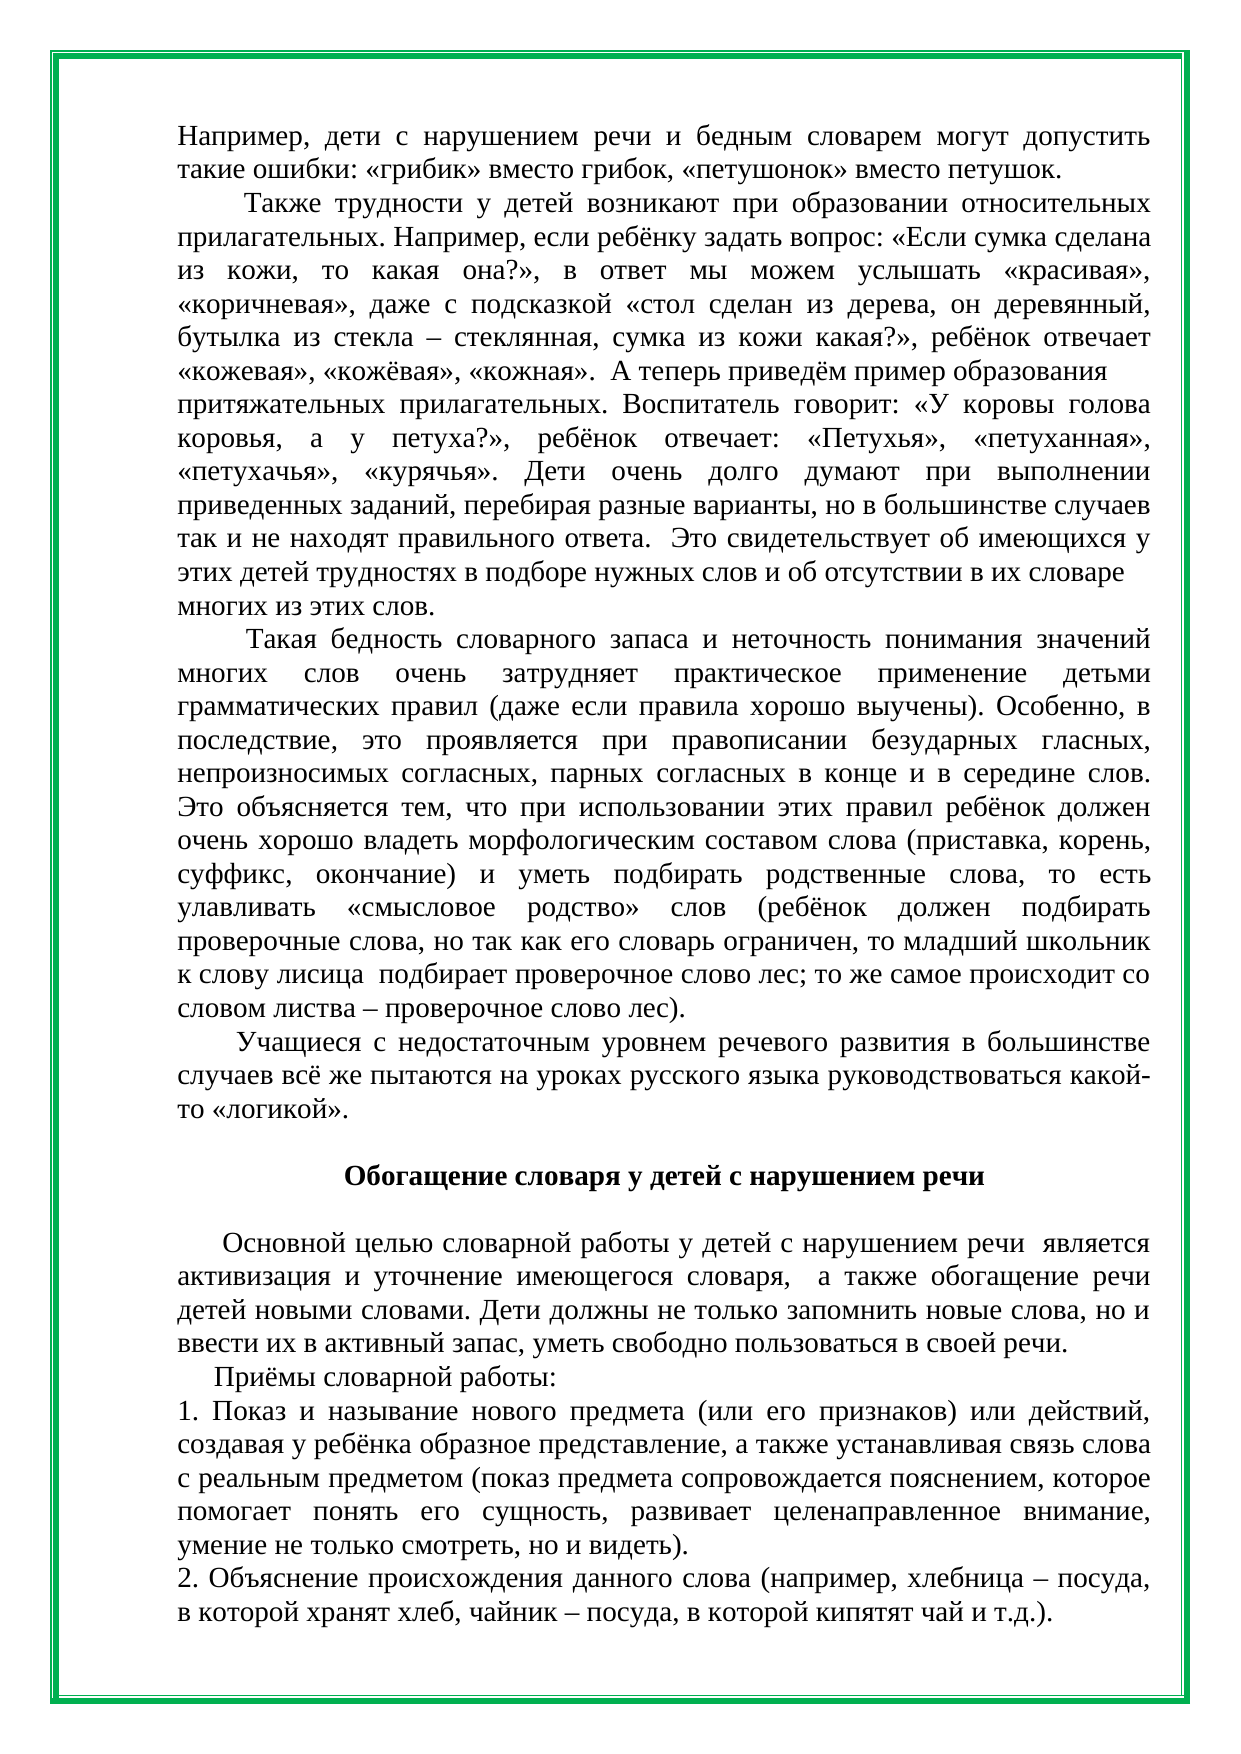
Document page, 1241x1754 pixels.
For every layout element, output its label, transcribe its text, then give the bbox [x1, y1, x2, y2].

text Приёмы словарной работы: [177, 1359, 1152, 1393]
text Обогащение словаря у детей с нарушением речи [177, 1158, 1152, 1191]
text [177, 118, 1152, 185]
text Основной целью словарной работы у детей с нарушением речи является активизация и уточнение имеющегося словаря, а также обогащение речи детей новыми словами. Дети должны не только запомнить новые слова, но и ввести их в активный запас, уметь свободно пользоваться в своей речи. [177, 1225, 1152, 1359]
text 1. Показ и называние нового предмета (или его признаков) или действий, создавая у ребёнка образное представление, а также устанавливая связь слова с реальным предметом (показ предмета сопровождается пояснением, которое помогает понять его сущность, развивает целенаправленное внимание, умение не только смотреть, но и видеть). [177, 1393, 1152, 1560]
text Также трудности у детей возникают при образовании относительных прилагательных. Например, если ребёнку задать вопрос: «Если сумка сделана из кожи, то какая она?», в ответ мы можем услышать «красивая», «коричневая», даже с подсказкой «стол сделан из дерева, он деревянный, бутылка из стекла – стеклянная, сумка из кожи какая?», ребёнок отвечает «кожевая», «кожёвая», «кожная». А теперь приведём пример образования [177, 185, 1152, 386]
text 2. Объяснение происхождения данного слова (например, хлебница – посуда, в которой хранят хлеб, чайник – посуда, в которой кипятят чай и т.д.). [177, 1560, 1152, 1627]
text Учащиеся с недостаточным уровнем речевого развития в большинстве случаев всё же пытаются на уроках русского языка руководствоваться какой-то «логикой». [177, 1024, 1152, 1124]
text притяжательных прилагательных. Воспитатель говорит: «У коровы голова коровья, а у петуха?», ребёнок отвечает: «Петухья», «петуханная», «петухачья», «курячья». Дети очень долго думают при выполнении приведенных заданий, перебирая разные варианты, но в большинстве случаев так и не находят правильного ответа. Это свидетельствует об имеющихся у этих детей трудностях в подборе нужных слов и об отсутствии в их словаре [177, 386, 1152, 588]
text многих из этих слов. [177, 588, 1152, 621]
text Такая бедность словарного запаса и неточность понимания значений многих слов очень затрудняет практическое применение детьми грамматических правил (даже если правила хорошо выучены). Особенно, в последствие, это проявляется при правописании безударных гласных, непроизносимых согласных, парных согласных в конце и в середине слов. Это объясняется тем, что при использовании этих правил ребёнок должен очень хорошо владеть морфологическим составом слова (приставка, корень, суффикс, окончание) и уметь подбирать родственные слова, то есть улавливать «смысловое родство» слов (ребёнок должен подбирать проверочные слова, но так как его словарь ограничен, то младший школьник к слову лисица подбирает проверочное слово лес; то же самое происходит со словом листва – проверочное слово лес). [177, 621, 1152, 1024]
